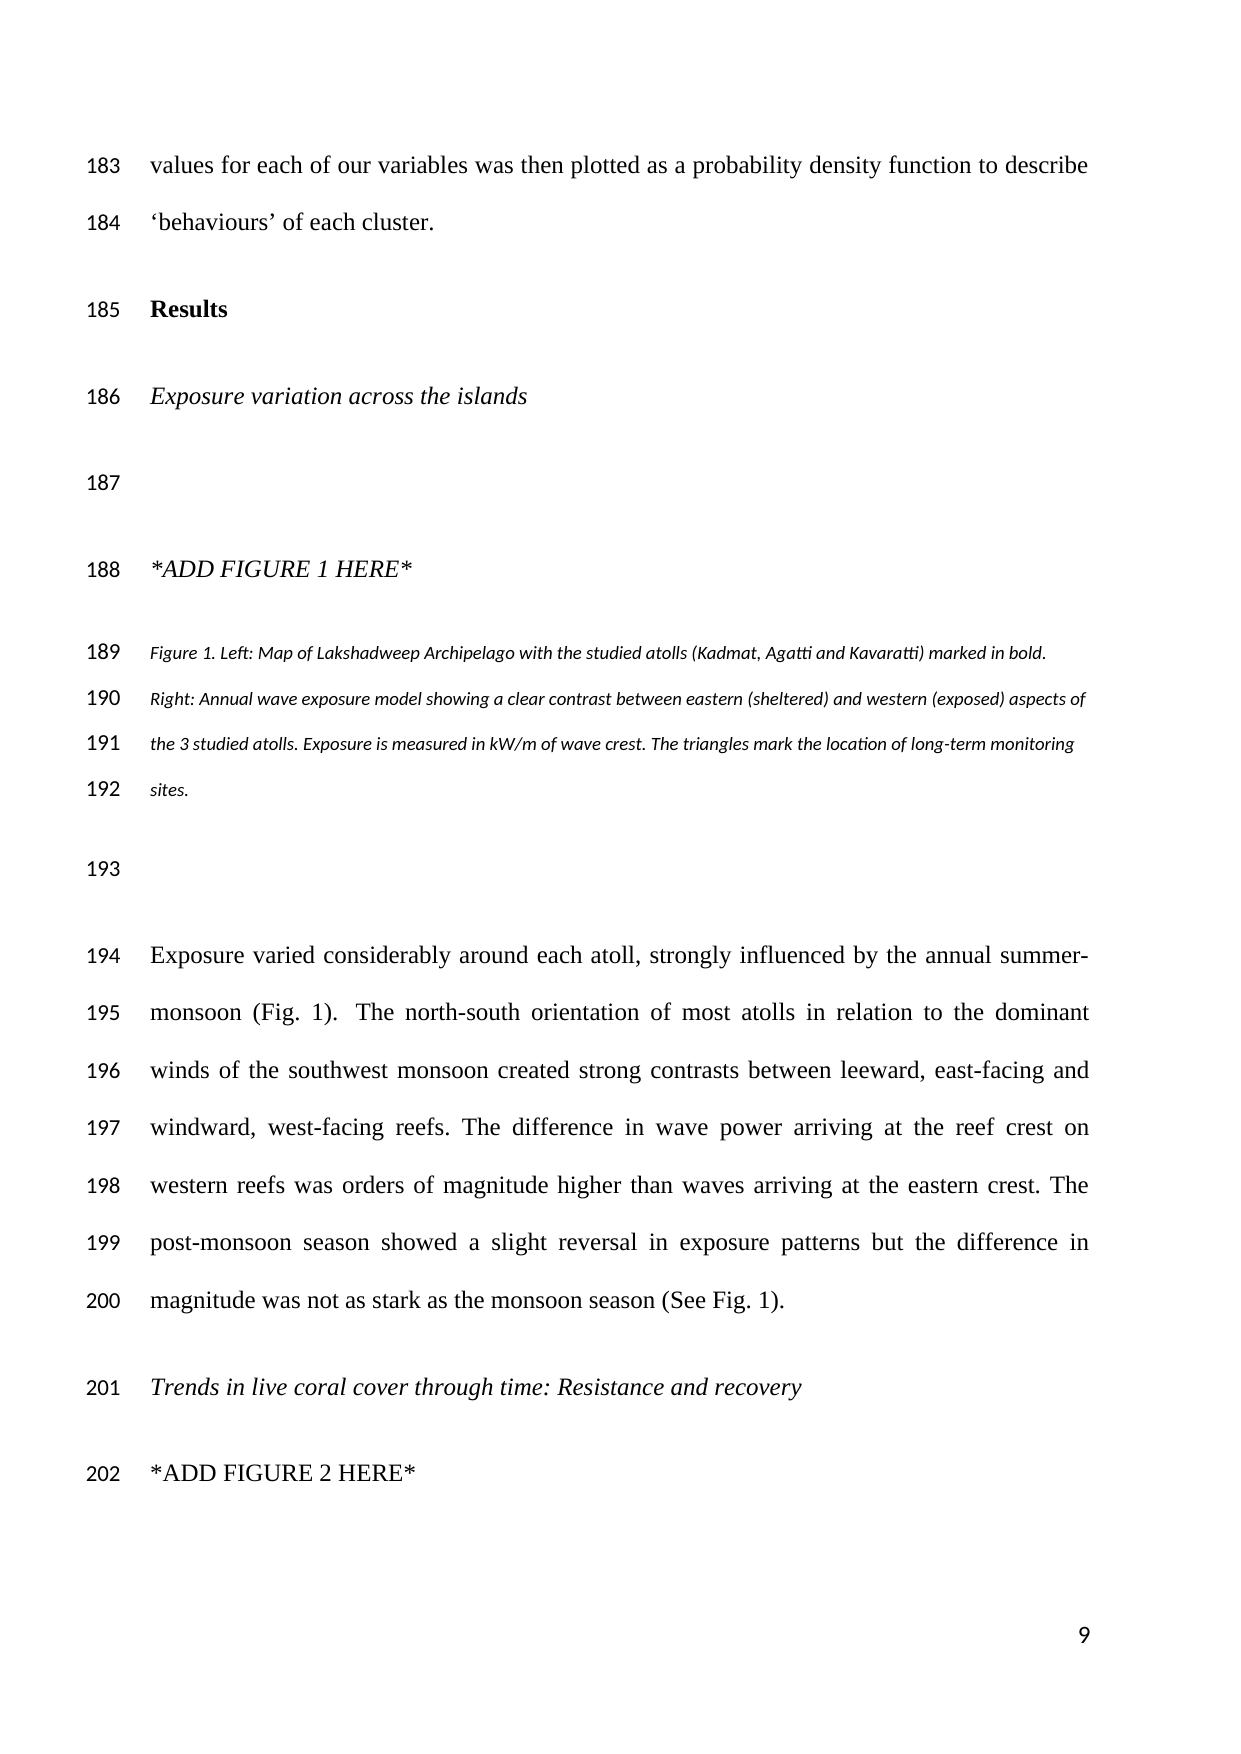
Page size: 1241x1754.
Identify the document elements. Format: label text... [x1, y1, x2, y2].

text Exposure variation across the islands [150, 381, 1090, 409]
text Exposure varied considerably around each atoll, strongly influenced by the annual summer-monsoon (Fig. 1). The north-south orientation of most atolls in relation to the dominant winds of the southwest monsoon created strong contrasts between leeward, east-facing and windward, west-facing reefs. The difference in wave power arriving at the reef crest on western reefs was orders of magnitude higher than waves arriving at the eastern crest. The post-monsoon season showed a slight reversal in exposure patterns but the difference in magnitude was not as stark as the monsoon season (See Fig. 1). [150, 940, 1090, 1314]
text Results [150, 294, 1090, 323]
text *ADD FIGURE 1 HERE* [150, 554, 1090, 583]
text Trends in live coral cover through time: Resistance and recovery [150, 1372, 1090, 1400]
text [150, 150, 1090, 236]
text Figure 1. Left: Map of Lakshadweep Archipelago with the studied atolls (Kadmat, Agatti and Kavaratti) marked in bold. Right: Annual wave exposure model showing a clear contrast between eastern (sheltered) and western (exposed) aspects of the 3 studied atolls. Exposure is measured in kW/m of wave crest. The triangles mark the location of long-term monitoring sites. [150, 641, 1090, 801]
text *ADD FIGURE 2 HERE* [150, 1458, 1090, 1487]
